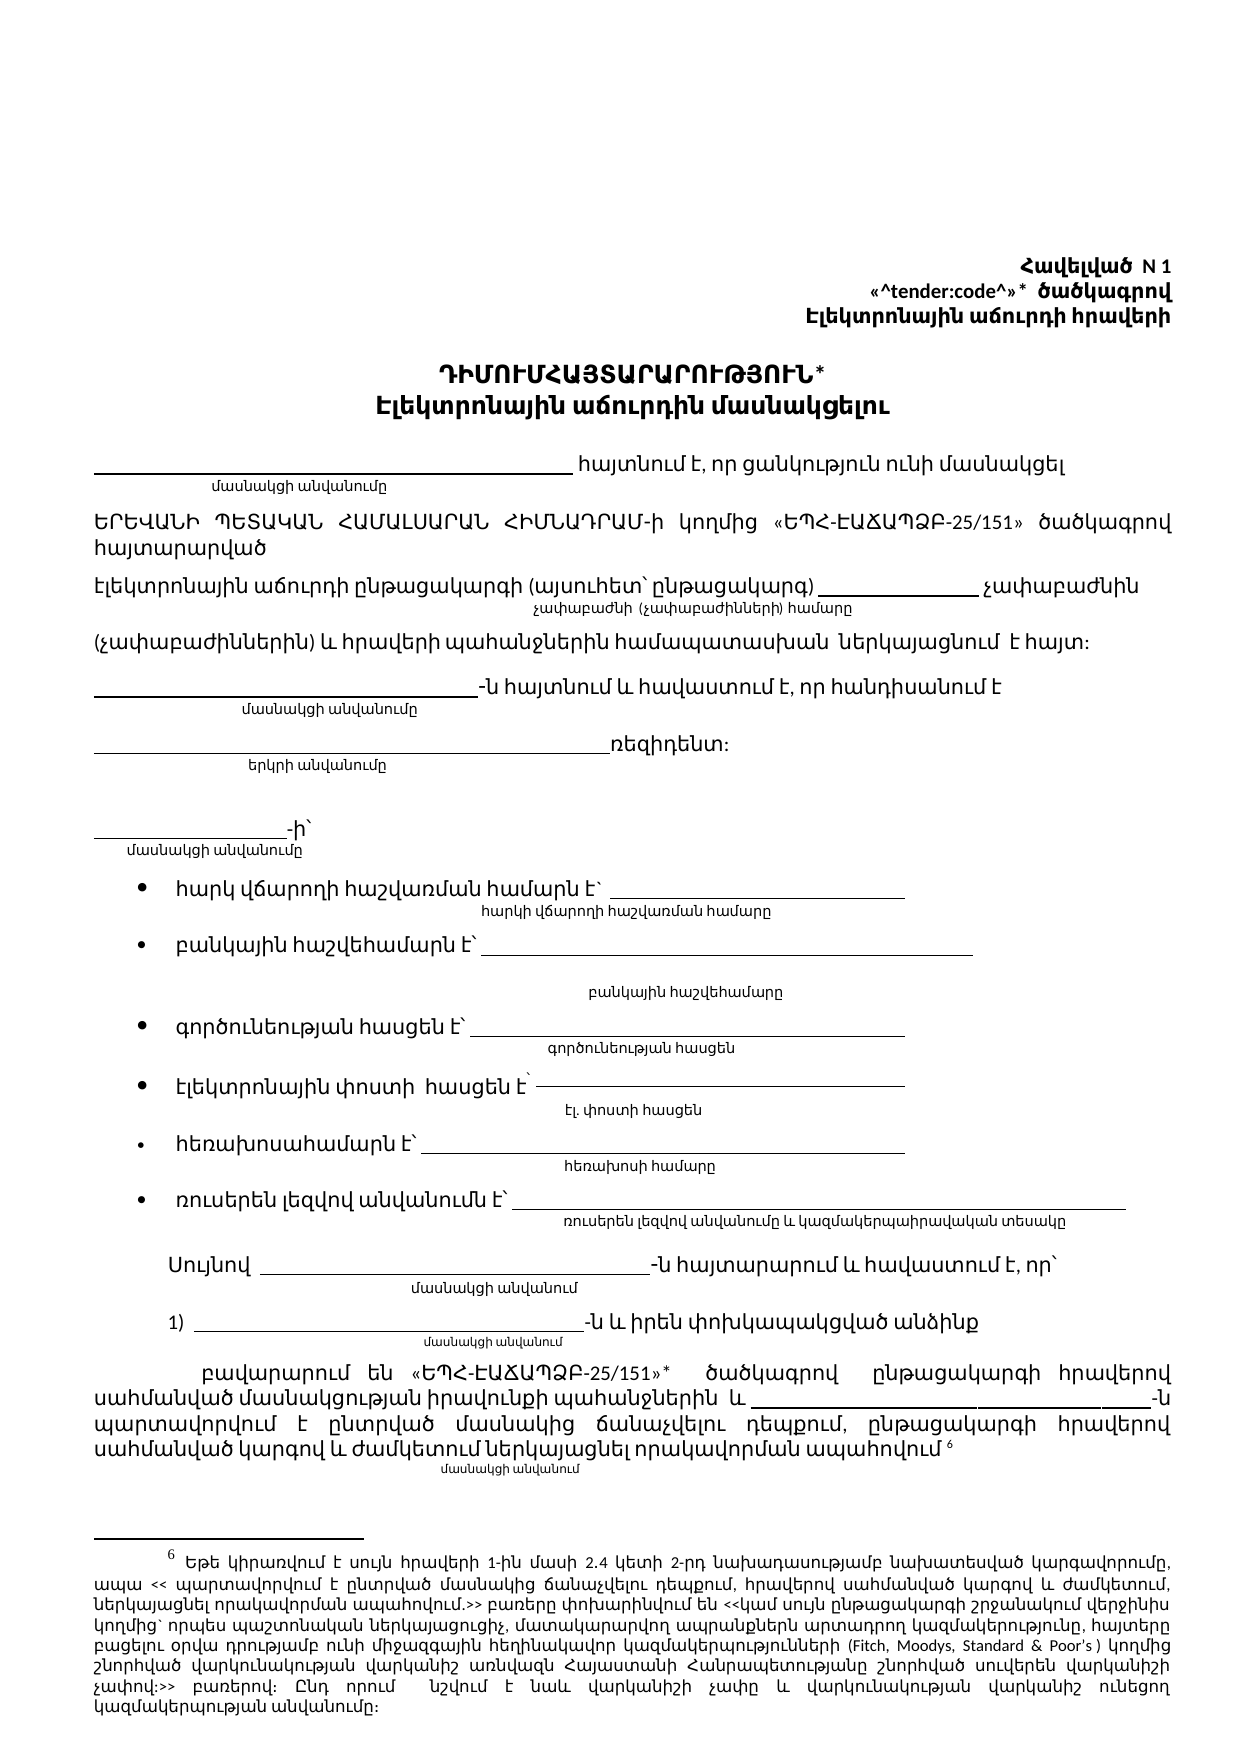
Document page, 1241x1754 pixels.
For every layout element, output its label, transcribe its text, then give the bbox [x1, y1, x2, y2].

text բանկային հաշվեհամարը [94, 983, 1171, 1014]
text Հավելված N 1 [94, 253, 1171, 278]
text հայտնում է, որ ցանկություն ունի մասնակցել [94, 451, 1171, 477]
text «^tender:code^»* ծածկագրով [94, 278, 1171, 304]
text մասնակցի անվանում [94, 1279, 1171, 1309]
text մասնակցի անվանումը [94, 701, 1171, 731]
text -ի՝ [94, 816, 1171, 841]
text բավարարում են «ԵՊՀ-ԷԱՃԱՊՁԲ-25/151»* ծածկագրով ընթացակարգի հրավերով սահմանված մասնակցության իրավունքի պահանջներին և -ն պարտավորվում է ընտրված մասնակից ճանաչվելու դեպքում, ընթացակարգի հրավերով սահմանված կարգով և ժամկետում ներկայացնել որակավորման ապահովում [94, 1360, 1171, 1462]
list ռուսերեն լեզվով անվանումն է՝ [138, 1187, 1171, 1213]
text -ն հայտնում և հավաստում է, որ հանդիսանում է [94, 670, 1171, 701]
list էլեկտրոնային փոստի հասցեն է՝ [138, 1070, 1171, 1101]
text հարկի վճարողի հաշվառման համարը [94, 902, 1171, 933]
text Էլեկտրոնային աճուրդի հրավերի [94, 304, 1171, 329]
list գործունեության հասցեն է՝ [138, 1014, 1171, 1040]
list հարկ վճարողի հաշվառման համարն է` [138, 872, 1171, 902]
text մասնակցի անվանում [94, 1335, 1171, 1360]
list հեռախոսահամարն է՝ [138, 1131, 1171, 1157]
text երկրի անվանումը [94, 756, 1171, 787]
text ԵՐԵՎԱՆԻ ՊԵՏԱԿԱՆ ՀԱՄԱԼՍԱՐԱՆ ՀԻՄՆԱԴՐԱՄ-ի կողմից «ԵՊՀ-ԷԱՃԱՊՁԲ-25/151» ծածկագրով հայտարարված [94, 507, 1171, 561]
text էլեկտրոնային աճուրդի ընթացակարգի (այսուհետ՝ ընթացակարգ) չափաբաժնին [94, 573, 1171, 599]
list բանկային հաշվեհամարն է՝ [138, 933, 1171, 983]
text մասնակցի անվանումը [94, 841, 1171, 872]
text հեռախոսի համարը [462, 1157, 1171, 1187]
text մասնակցի անվանում [94, 1462, 1171, 1487]
text 1) -ն և իրեն փոխկապակցված անձինք [94, 1309, 1171, 1335]
text ռեզիդենտ: [94, 731, 1171, 756]
text ԴԻՄՈՒՄՀԱՅՏԱՐԱՐՈՒԹՅՈՒՆ* [94, 360, 1171, 390]
text ռուսերեն լեզվով անվանումը և կազմակերպաիրավական տեսակը [94, 1213, 1171, 1243]
text (չափաբաժիններին) և հրավերի պահանջներին համապատասխան ներկայացնում է հայտ: [94, 629, 1171, 655]
text Սույնով -ն հայտարարում և հավաստում է, որ՝ [94, 1248, 1171, 1279]
subtitle Էլեկտրոնային աճուրդին մասնակցելու [94, 390, 1171, 421]
text չափաբաժնի (չափաբաժինների) համարը [94, 599, 1171, 629]
text մասնակցի անվանումը [94, 477, 1171, 507]
text գործունեության հասցեն [94, 1040, 1171, 1070]
text էլ. փոստի հասցեն [94, 1101, 1171, 1131]
